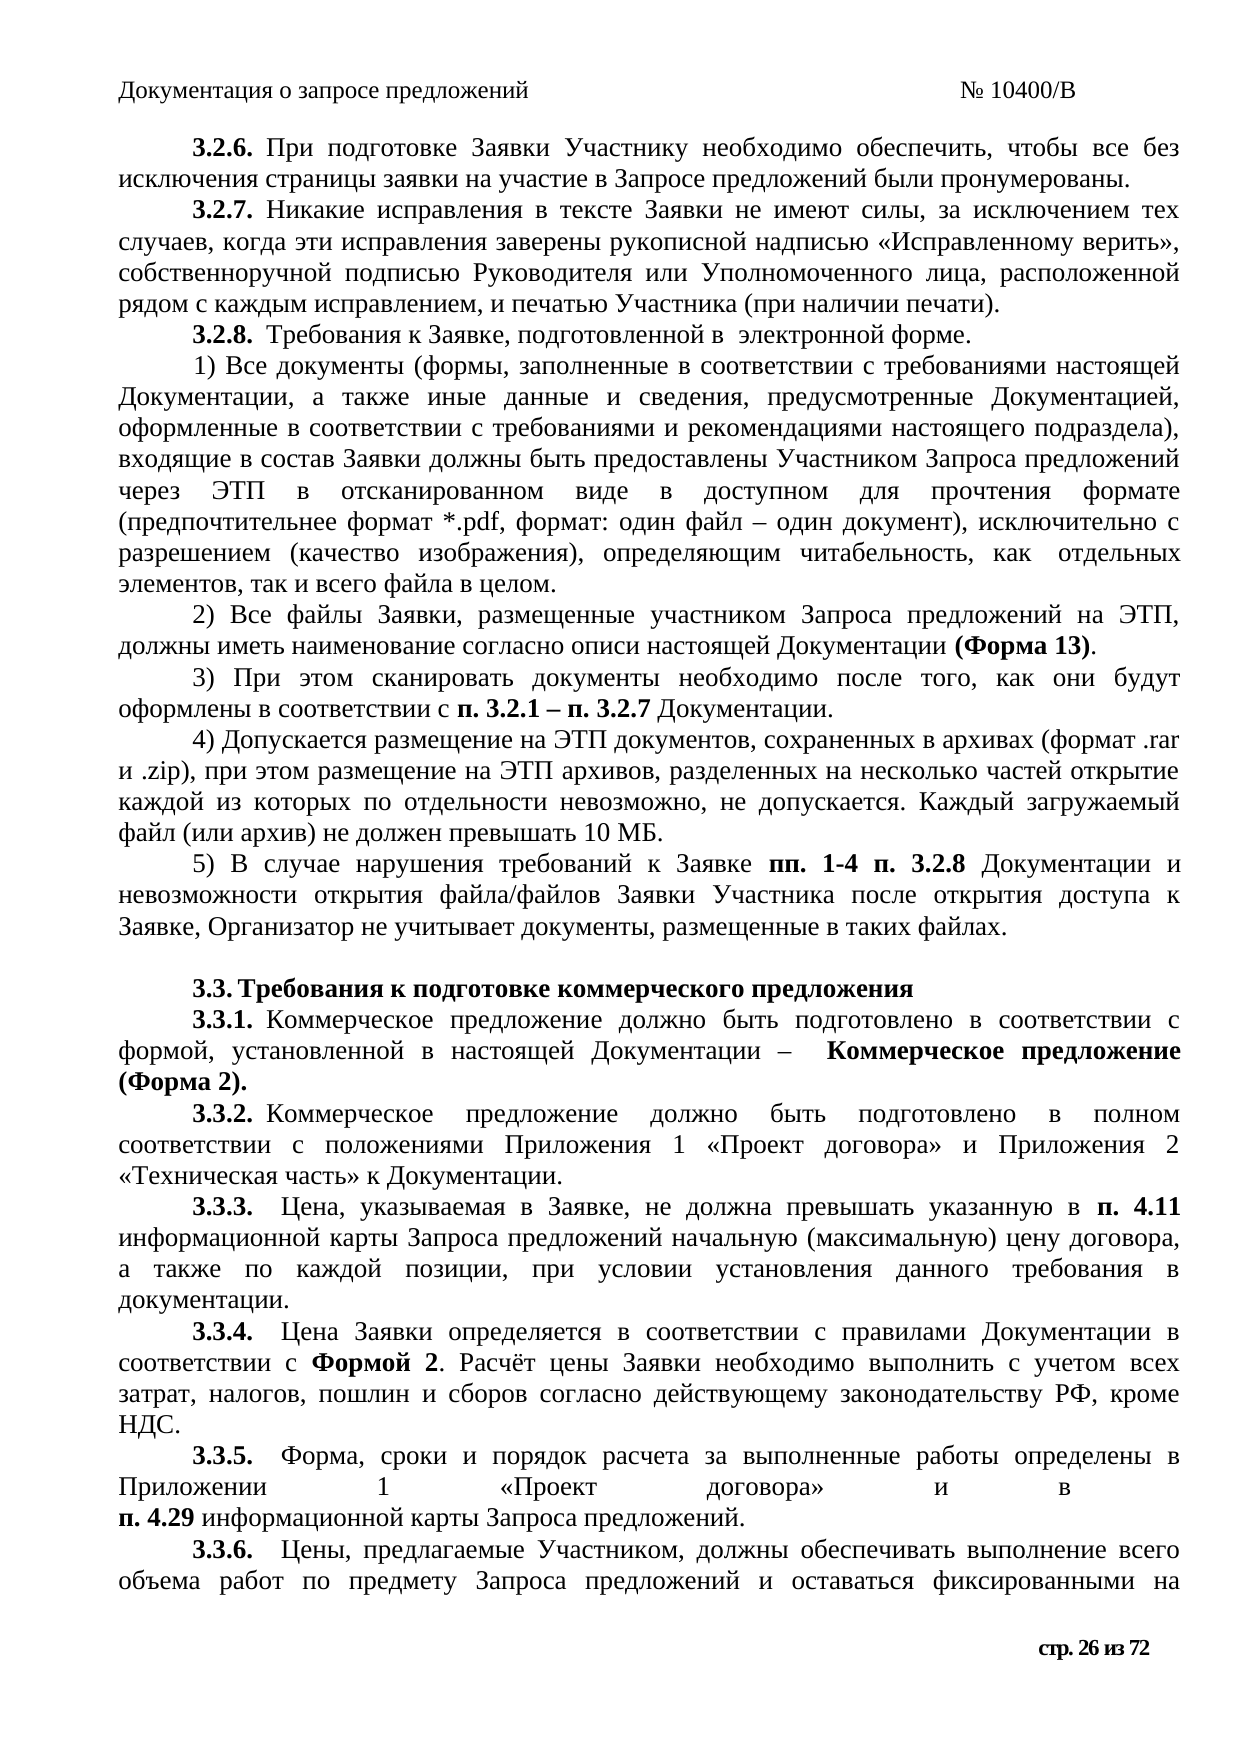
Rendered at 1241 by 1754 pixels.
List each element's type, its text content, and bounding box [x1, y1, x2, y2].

list Цена Заявки определяется в соответствии с правилами Документации в соответствии с Формой 2. Расчёт цены Заявки необходимо выполнить с учетом всех затрат, налогов, пошлин и сборов согласно действующему законодательству РФ, кроме НДС. [118, 1315, 1181, 1439]
text 1) Все документы (формы, заполненные в соответствии с требованиями настоящей Документации, а также иные данные и сведения, предусмотренные Документацией, оформленные в соответствии с требованиями и рекомендациями настоящего подраздела), входящие в состав Заявки должны быть предоставлены Участником Запроса предложений через ЭТП в отсканированном виде в доступном для прочтения формате (предпочтительнее формат *.pdf, формат: один файл – один документ), исключительно с разрешением (качество изображения), определяющим читабельность, как отдельных элементов, так и всего файла в целом. [118, 349, 1181, 598]
list При подготовке Заявки Участнику необходимо обеспечить, чтобы все без исключения страницы заявки на участие в Запросе предложений были пронумерованы. [118, 131, 1181, 193]
text 5) В случае нарушения требований к Заявке пп. 1-4 п. 3.2.8 Документации и невозможности открытия файла/файлов Заявки Участника после открытия доступа к Заявке, Организатор не учитывает документы, размещенные в таких файлах. [118, 847, 1181, 941]
text 2) Все файлы Заявки, размещенные участником Запроса предложений на ЭТП, должны иметь наименование согласно описи настоящей Документации (Форма 13). [118, 598, 1181, 661]
list Форма, сроки и порядок расчета за выполненные работы определены в Приложении 1 «Проект договора» и в п. 4.29 информационной карты Запроса предложений. [118, 1439, 1181, 1533]
list Коммерческое предложение должно быть подготовлено в полном соответствии с положениями Приложения 1 «Проект договора» и Приложения 2 «Техническая часть» к Документации. [118, 1097, 1181, 1190]
list Никакие исправления в тексте Заявки не имеют силы, за исключением тех случаев, когда эти исправления заверены рукописной надписью «Исправленному верить», собственноручной подписью Руководителя или Уполномоченного лица, расположенной рядом с каждым исправлением, и печатью Участника (при наличии печати). [118, 193, 1181, 318]
list Коммерческое предложение должно быть подготовлено в соответствии с формой, установленной в настоящей Документации – Коммерческое предложение (Форма 2). [118, 1003, 1181, 1097]
list Требования к Заявке, подготовленной в электронной форме. [118, 318, 1181, 349]
list Цена, указываемая в Заявке, не должна превышать указанную в п. 4.11 информационной карты Запроса предложений начальную (максимальную) цену договора, а также по каждой позиции, при условии установления данного требования в документации. [118, 1190, 1181, 1315]
text 3) При этом сканировать документы необходимо после того, как они будут оформлены в соответствии с п. 3.2.1 – п. 3.2.7 Документации. [118, 661, 1181, 723]
text 4) Допускается размещение на ЭТП документов, сохраненных в архивах (формат .rar и .zip), при этом размещение на ЭТП архивов, разделенных на несколько частей открытие каждой из которых по отдельности невозможно, не допускается. Каждый загружаемый файл (или архив) не должен превышать 10 МБ. [118, 723, 1181, 847]
subtitle Требования к подготовке коммерческого предложения [118, 972, 1181, 1003]
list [118, 1533, 1181, 1595]
